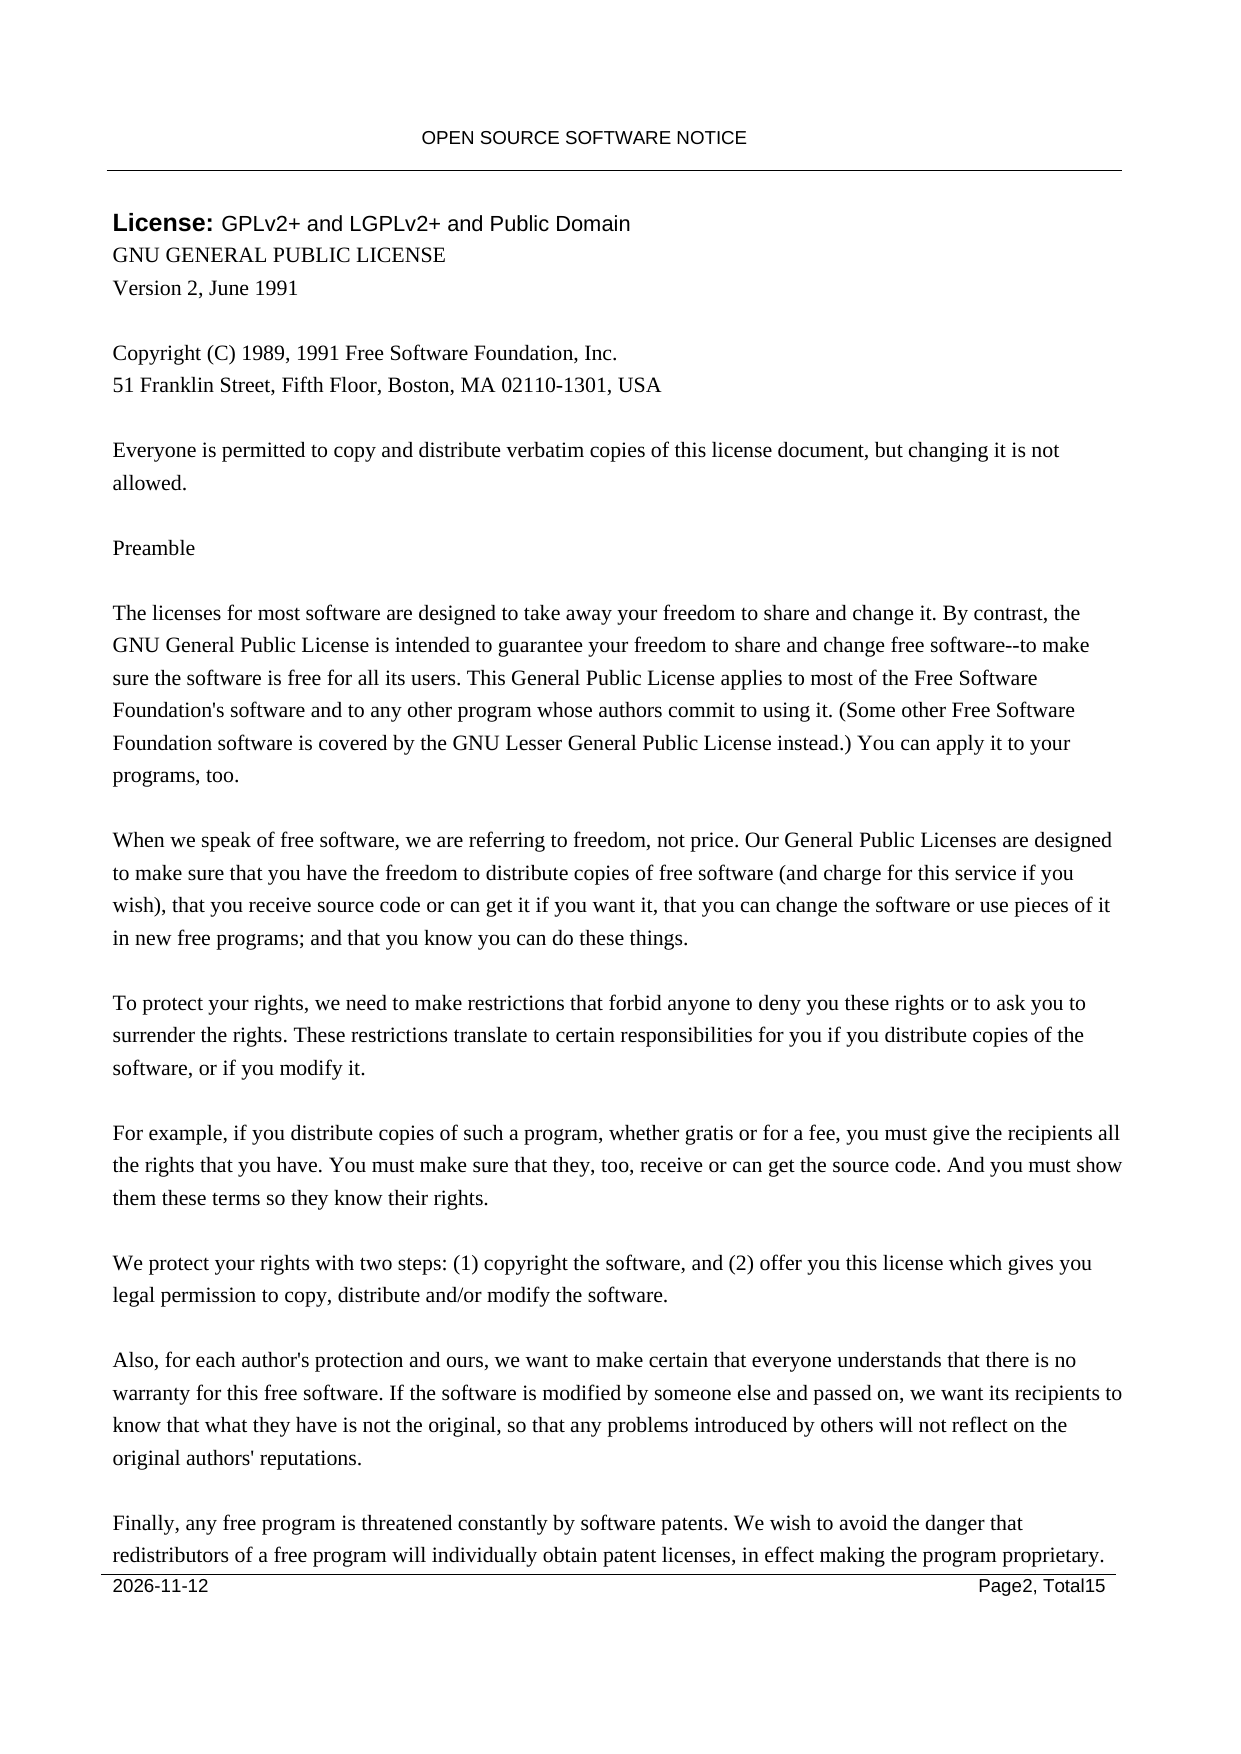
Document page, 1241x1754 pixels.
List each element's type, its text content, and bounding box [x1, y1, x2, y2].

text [112, 239, 1128, 1571]
text License: GPLv2+ and LGPLv2+ and Public Domain [112, 206, 1128, 239]
